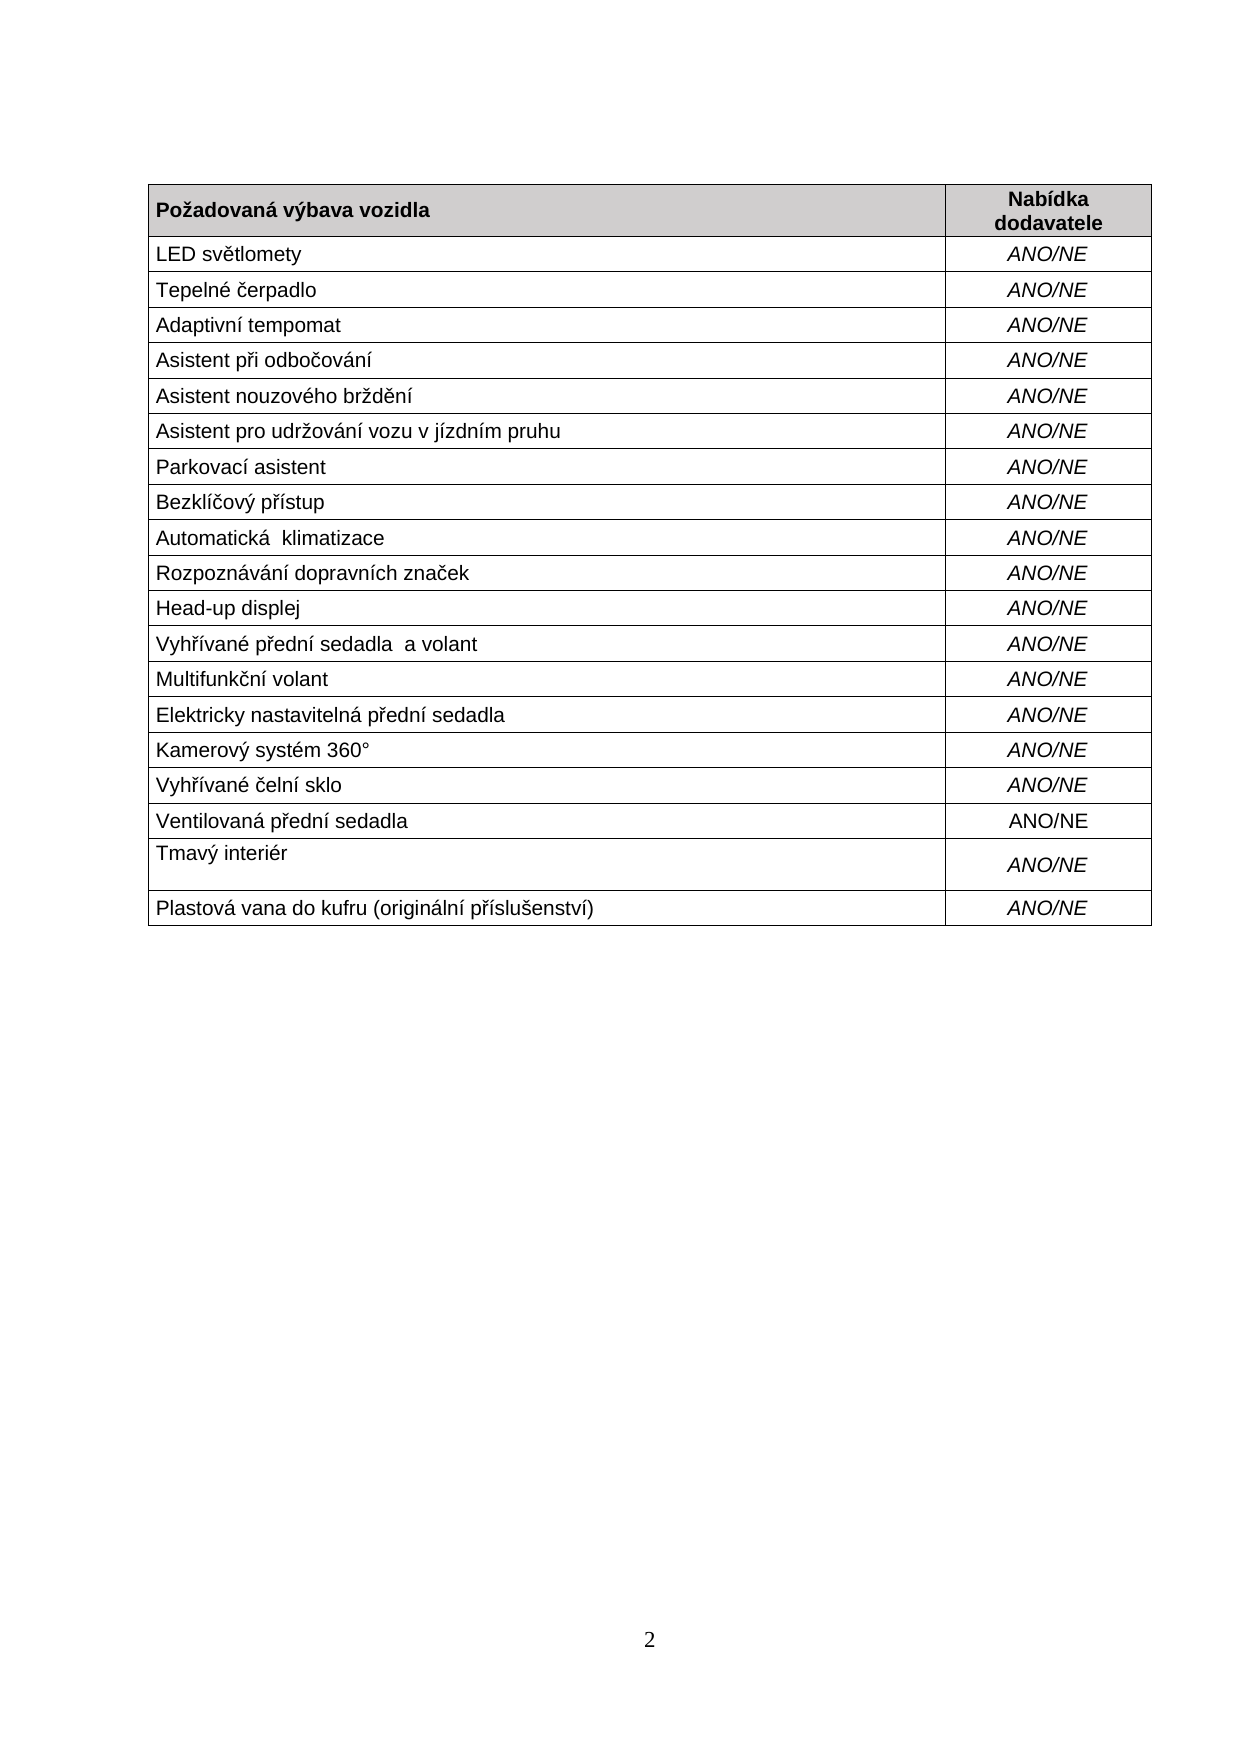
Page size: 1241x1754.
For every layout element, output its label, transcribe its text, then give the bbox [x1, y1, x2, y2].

table_cell Asistent pro udržování vozu v jízdním pruhu [149, 414, 945, 448]
table_cell ANO/NE [946, 272, 1151, 307]
table_cell ANO/NE [946, 379, 1151, 413]
table_cell Bezklíčový přístup [149, 485, 945, 519]
table_cell Plastová vana do kufru (originální příslušenství) [149, 891, 945, 925]
table_cell Vyhřívané přední sedadla a volant [149, 626, 945, 661]
table_cell Parkovací asistent [149, 449, 945, 484]
table_cell ANO/NE [946, 891, 1151, 925]
table_cell Adaptivní tempomat [149, 308, 945, 342]
table_cell Asistent nouzového brždění [149, 379, 945, 413]
table_cell Head-up displej [149, 591, 945, 625]
table_cell Tepelné čerpadlo [149, 272, 945, 307]
table_cell Tmavý interiér [149, 839, 945, 890]
table_header Požadovaná výbava vozidla [149, 185, 945, 236]
table_cell Asistent při odbočování [149, 343, 945, 377]
table_cell ANO/NE [946, 733, 1151, 767]
table_cell ANO/NE [946, 449, 1151, 484]
table_cell ANO/NE [946, 343, 1151, 377]
table_cell ANO/NE [946, 414, 1151, 448]
table_cell ANO/NE [946, 485, 1151, 519]
table_cell ANO/NE [946, 697, 1151, 732]
table_cell Kamerový systém 360° [149, 733, 945, 767]
table_cell ANO/NE [946, 237, 1151, 271]
table_cell Rozpoznávání dopravních značek [149, 556, 945, 590]
table_cell ANO/NE [946, 804, 1151, 838]
table_cell ANO/NE [946, 768, 1151, 802]
table_cell ANO/NE [946, 626, 1151, 661]
table_cell ANO/NE [946, 591, 1151, 625]
table_cell ANO/NE [946, 839, 1151, 890]
table_cell Vyhřívané čelní sklo [149, 768, 945, 802]
table_cell Elektricky nastavitelná přední sedadla [149, 697, 945, 732]
table_cell Ventilovaná přední sedadla [149, 804, 945, 838]
table_cell ANO/NE [946, 556, 1151, 590]
table_cell ANO/NE [946, 308, 1151, 342]
table_cell Multifunkční volant [149, 662, 945, 696]
table_cell LED světlomety [149, 237, 945, 271]
table_cell ANO/NE [946, 662, 1151, 696]
table_cell ANO/NE [946, 520, 1151, 554]
table_cell Automatická klimatizace [149, 520, 945, 554]
table_header Nabídka dodavatele [946, 185, 1151, 236]
